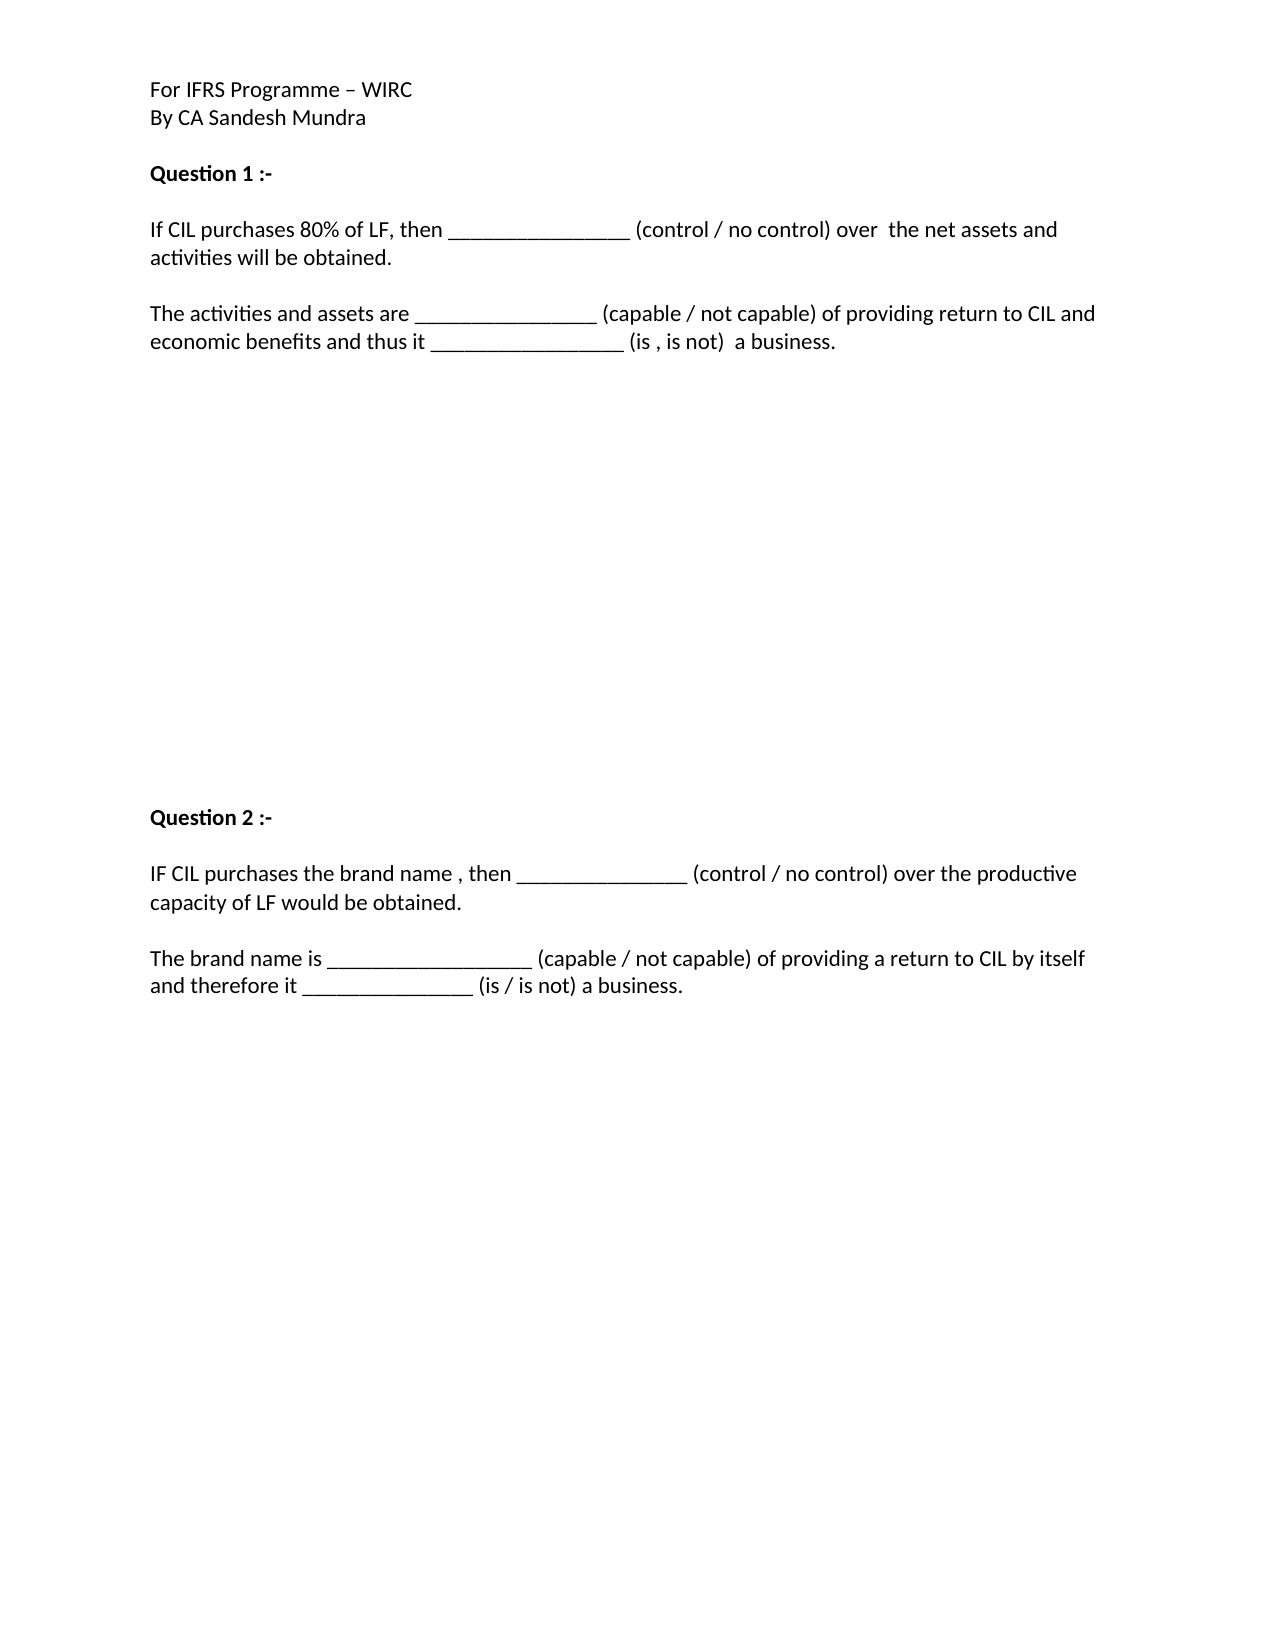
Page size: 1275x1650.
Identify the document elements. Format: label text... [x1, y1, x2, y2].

text The brand name is __________________ (capable / not capable) of providing a return to CIL by itself and therefore it _______________ (is / is not) a business. [150, 944, 1125, 1000]
text If CIL purchases 80% of LF, then ________________ (control / no control) over the net assets and activities will be obtained. [150, 215, 1125, 271]
text IF CIL purchases the brand name , then _______________ (control / no control) over the productive capacity of LF would be obtained. [150, 859, 1125, 916]
text Question 2 :- [150, 803, 1125, 832]
text Question 1 :- [150, 159, 1125, 187]
text The activities and assets are ________________ (capable / not capable) of providing return to CIL and economic benefits and thus it _________________ (is , is not) a business. [150, 299, 1125, 355]
